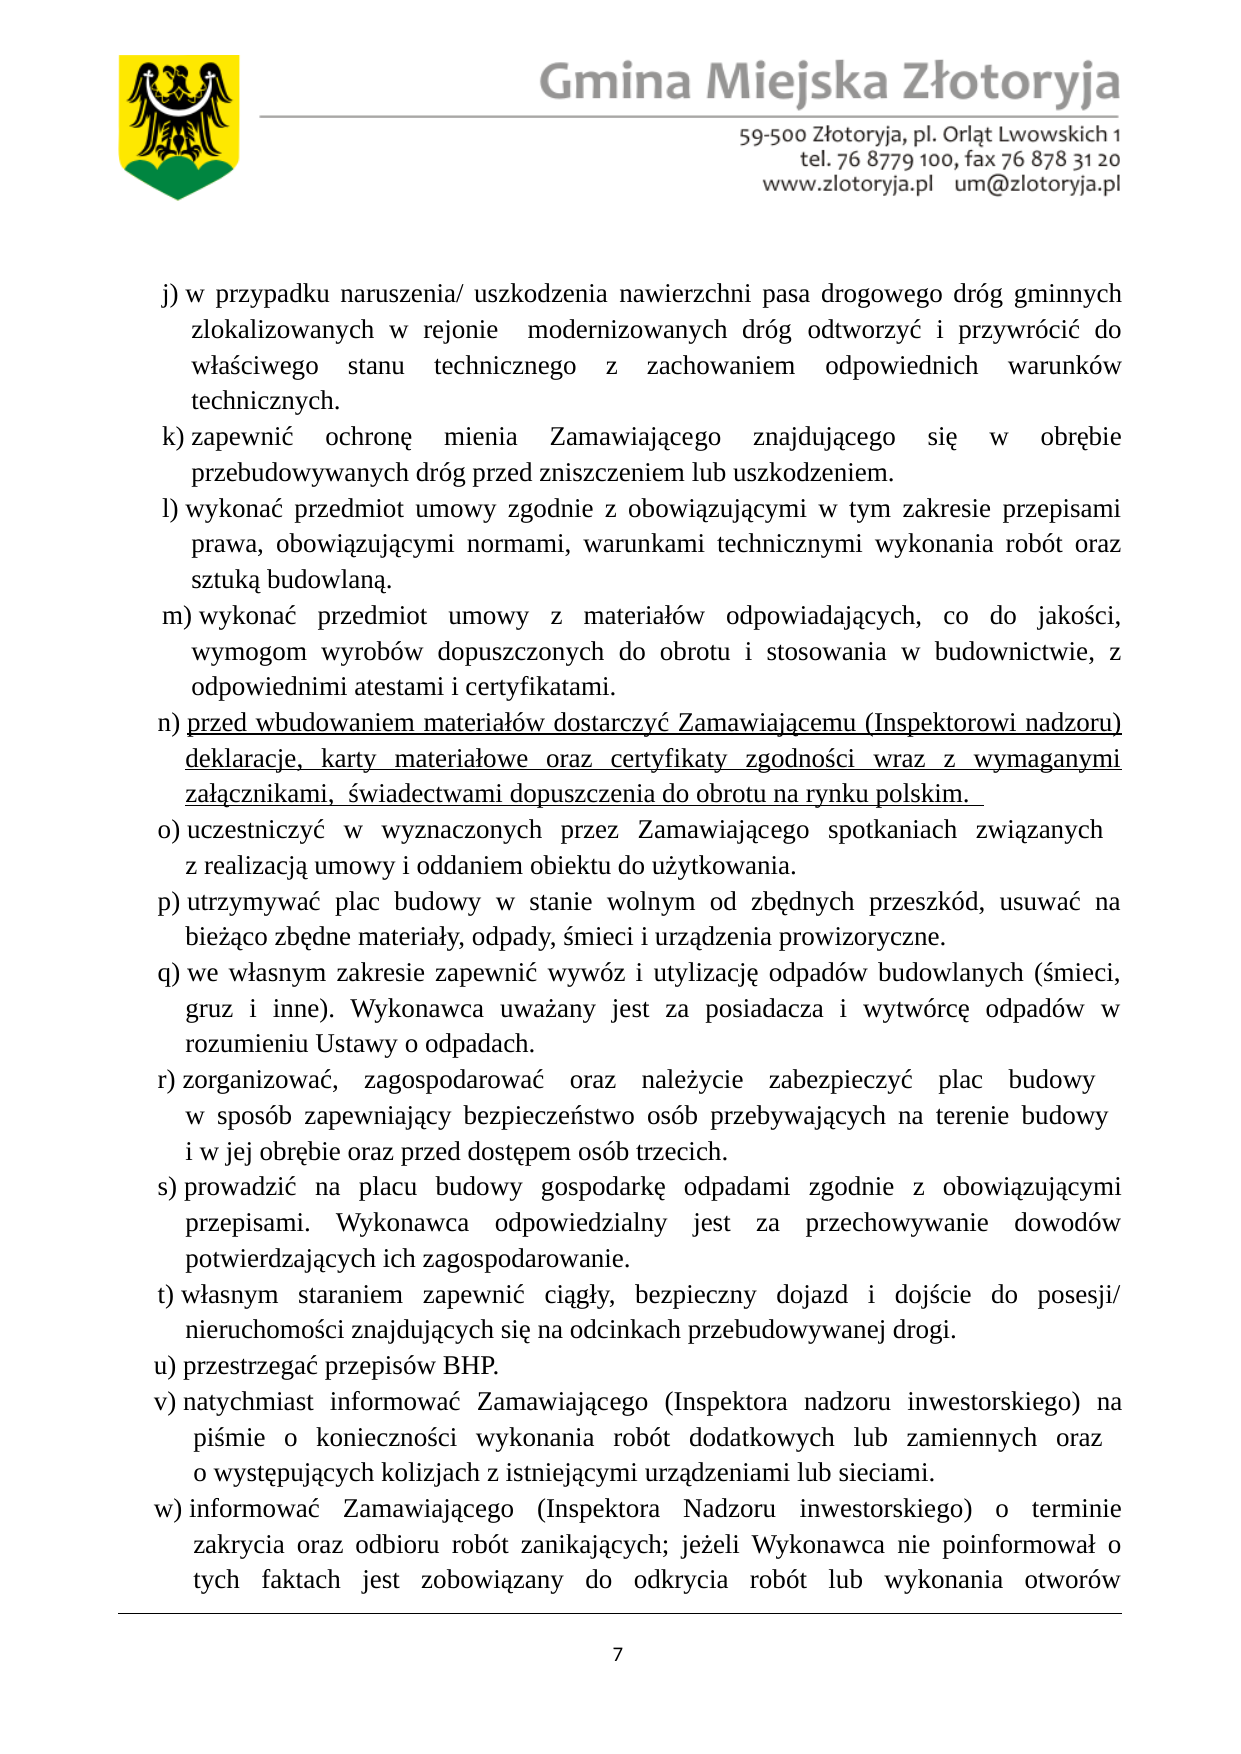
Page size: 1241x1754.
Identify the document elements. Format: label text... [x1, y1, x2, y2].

list utrzymywać plac budowy w stanie wolnym od zbędnych przeszkód, usuwać na bieżąco zbędne materiały, odpady, śmieci i urządzenia prowizoryczne. [157, 885, 1122, 952]
list we własnym zakresie zapewnić wywóz i utylizację odpadów budowlanych (śmieci, gruz i inne). Wykonawca uważany jest za posiadacza i wytwórcę odpadów w rozumieniu Ustawy o odpadach. [157, 956, 1122, 1059]
list prowadzić na placu budowy gospodarkę odpadami zgodnie z obowiązującymi przepisami. Wykonawca odpowiedzialny jest za przechowywanie dowodów potwierdzających ich zagospodarowanie. [157, 1171, 1122, 1273]
list przed wbudowaniem materiałów dostarczyć Zamawiającemu (Inspektorowi nadzoru) deklaracje, karty materiałowe oraz certyfikaty zgodności wraz z wymaganymi załącznikami, świadectwami dopuszczenia do obrotu na rynku polskim. [157, 706, 1122, 809]
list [153, 1492, 1122, 1595]
picture [118, 55, 1120, 202]
list przestrzegać przepisów BHP. [153, 1349, 1122, 1380]
list wykonać przedmiot umowy zgodnie z obowiązującymi w tym zakresie przepisami prawa, obowiązującymi normami, warunkami technicznymi wykonania robót oraz sztuką budowlaną. [162, 492, 1122, 594]
list w przypadku naruszenia/ uszkodzenia nawierzchni pasa drogowego dróg gminnych zlokalizowanych w rejonie modernizowanych dróg odtworzyć i przywrócić do właściwego stanu technicznego z zachowaniem odpowiednich warunków technicznych. [162, 277, 1122, 416]
list uczestniczyć w wyznaczonych przez Zamawiającego spotkaniach związanych z realizacją umowy i oddaniem obiektu do użytkowania. [157, 813, 1122, 880]
list własnym staraniem zapewnić ciągły, bezpieczny dojazd i dojście do posesji/ nieruchomości znajdujących się na odcinkach przebudowywanej drogi. [157, 1278, 1122, 1344]
list natychmiast informować Zamawiającego (Inspektora nadzoru inwestorskiego) na piśmie o konieczności wykonania robót dodatkowych lub zamiennych oraz o występujących kolizjach z istniejącymi urządzeniami lub sieciami. [153, 1385, 1122, 1487]
list wykonać przedmiot umowy z materiałów odpowiadających, co do jakości, wymogom wyrobów dopuszczonych do obrotu i stosowania w budownictwie, z odpowiednimi atestami i certyfikatami. [162, 599, 1122, 701]
list zorganizować, zagospodarować oraz należycie zabezpieczyć plac budowy w sposób zapewniający bezpieczeństwo osób przebywających na terenie budowy i w jej obrębie oraz przed dostępem osób trzecich. [157, 1063, 1122, 1166]
list zapewnić ochronę mienia Zamawiającego znajdującego się w obrębie przebudowywanych dróg przed zniszczeniem lub uszkodzeniem. [162, 420, 1122, 487]
